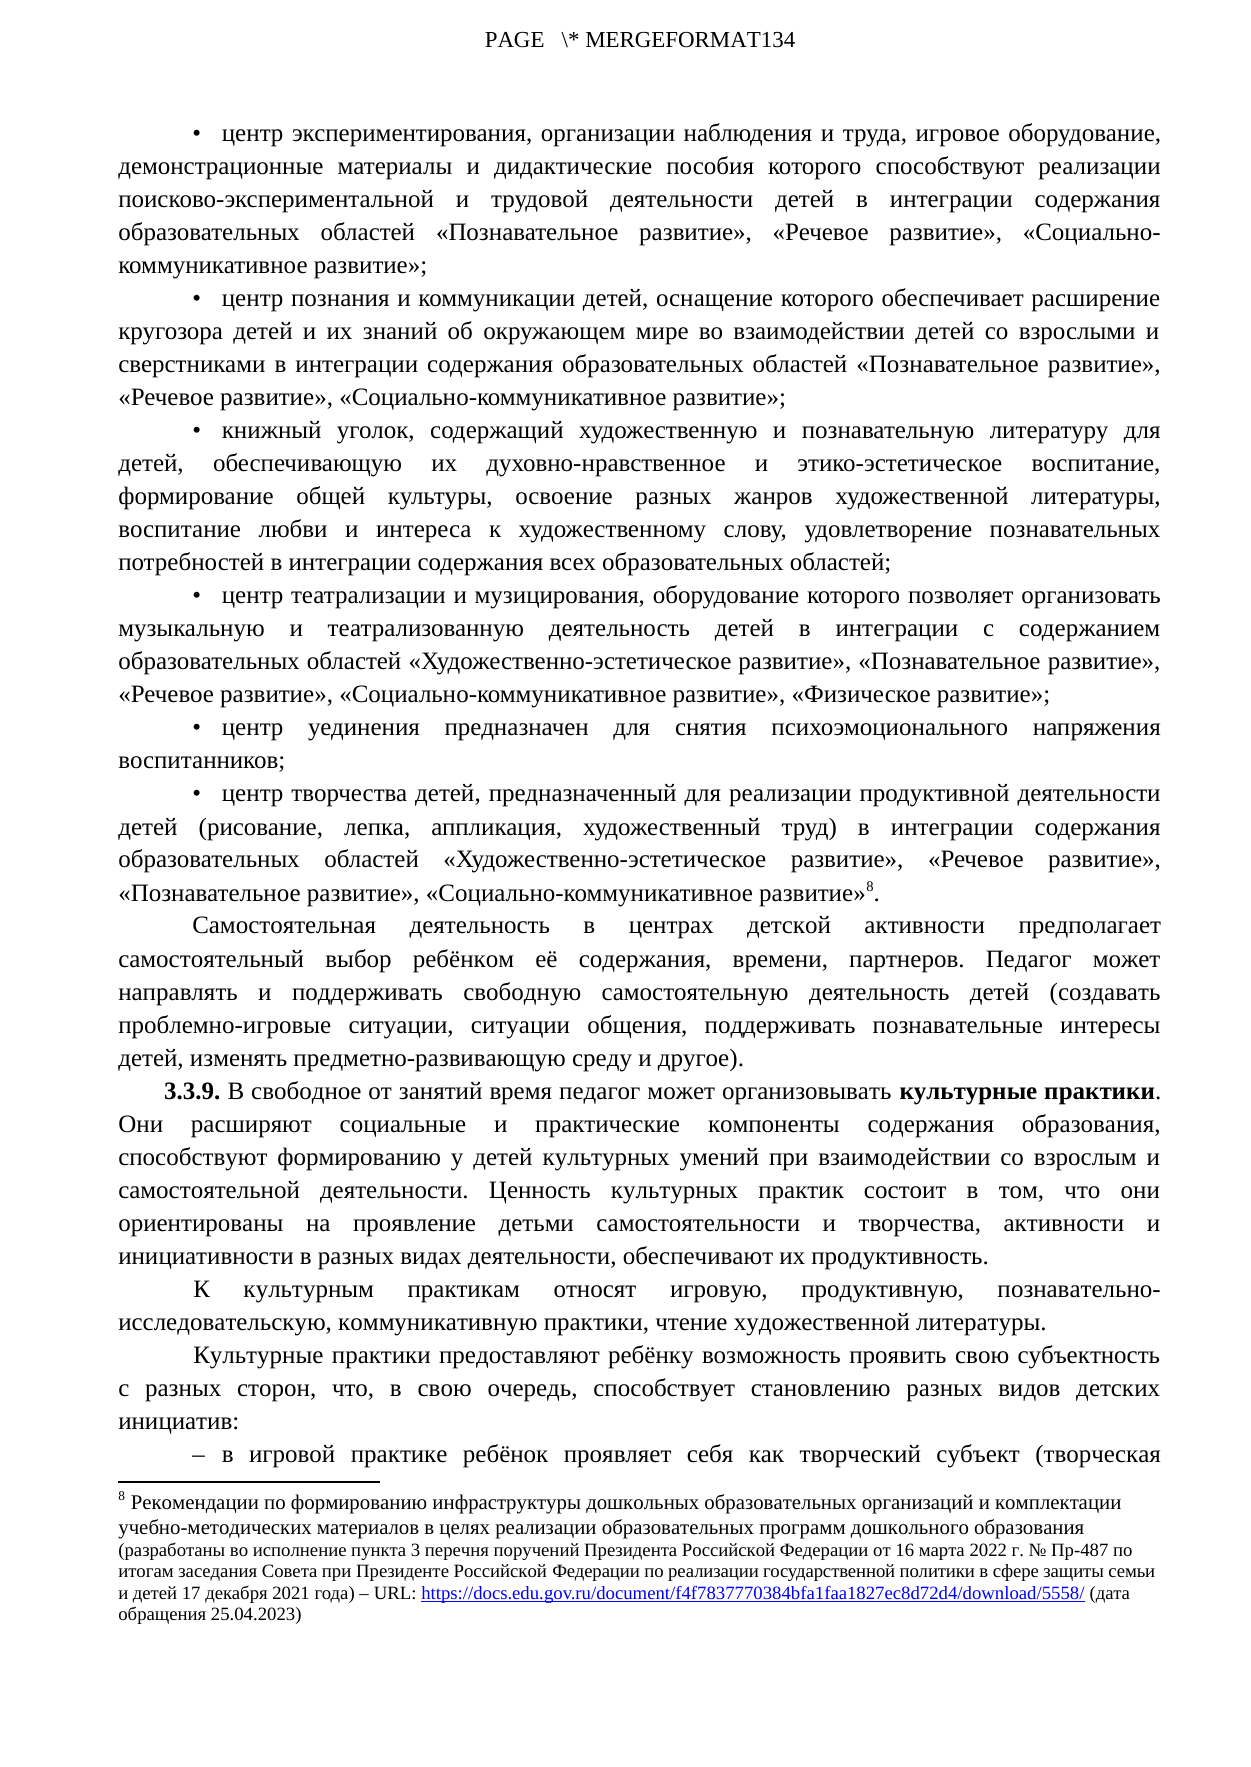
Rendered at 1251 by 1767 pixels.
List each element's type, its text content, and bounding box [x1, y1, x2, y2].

text Самостоятельная деятельность в центрах детской активности предполагает самостоятельный выбор ребёнком её содержания, времени, партнеров. Педагог может направлять и поддерживать свободную самостоятельную деятельность детей (создавать проблемно-игровые ситуации, ситуации общения, поддерживать познавательные интересы детей, изменять предметно-развивающую среду и другое). [118, 911, 1161, 1071]
list центр познания и коммуникации детей, оснащение которого обеспечивает расширение кругозора детей и их знаний об окружающем мире во взаимодействии детей со взрослыми и сверстниками в интеграции содержания образовательных областей «Познавательное развитие», «Речевое развитие», «Социально-коммуникативное развитие»; [118, 283, 1161, 411]
text К культурным практикам относят игровую, продуктивную, познавательно-исследовательскую, коммуникативную практики, чтение художественной литературы. [118, 1274, 1161, 1336]
text 3.3.9. В свободное от занятий время педагог может организовывать культурные практики. Они расширяют социальные и практические компоненты содержания образования, способствуют формированию у детей культурных умений при взаимодействии со взрослым и самостоятельной деятельности. Ценность культурных практик состоит в том, что они ориентированы на проявление детьми самостоятельности и творчества, активности и инициативности в разных видах деятельности, обеспечивают их продуктивность. [118, 1076, 1161, 1269]
list центр уединения предназначен для снятия психоэмоционального напряжения воспитанников; [118, 712, 1161, 774]
list книжный уголок, содержащий художественную и познавательную литературу для детей, обеспечивающую их духовно-нравственное и этико-эстетическое воспитание, формирование общей культуры, освоение разных жанров художественной литературы, воспитание любви и интереса к художественному слову, удовлетворение познавательных потребностей в интеграции содержания всех образовательных областей; [118, 415, 1161, 576]
text Культурные практики предоставляют ребёнку возможность проявить свою субъектность с разных сторон, что, в свою очередь, способствует становлению разных видов детских инициатив: [118, 1340, 1161, 1435]
list центр экспериментирования, организации наблюдения и труда, игровое оборудование, демонстрационные материалы и дидактические пособия которого способствуют реализации поисково-экспериментальной и трудовой деятельности детей в интеграции содержания образовательных областей «Познавательное развитие», «Речевое развитие», «Социально-коммуникативное развитие»; [118, 118, 1161, 279]
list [118, 1439, 1161, 1468]
list центр театрализации и музицирования, оборудование которого позволяет организовать музыкальную и театрализованную деятельность детей в интеграции с содержанием образовательных областей «Художественно-эстетическое развитие», «Познавательное развитие», «Речевое развитие», «Социально-коммуникативное развитие», «Физическое развитие»; [118, 580, 1161, 708]
list центр творчества детей, предназначенный для реализации продуктивной деятельности детей (рисование, лепка, аппликация, художественный труд) в интеграции содержания образовательных областей «Художественно-эстетическое развитие», «Речевое развитие», «Познавательное развитие», «Социально-коммуникативное развитие». [118, 778, 1161, 906]
